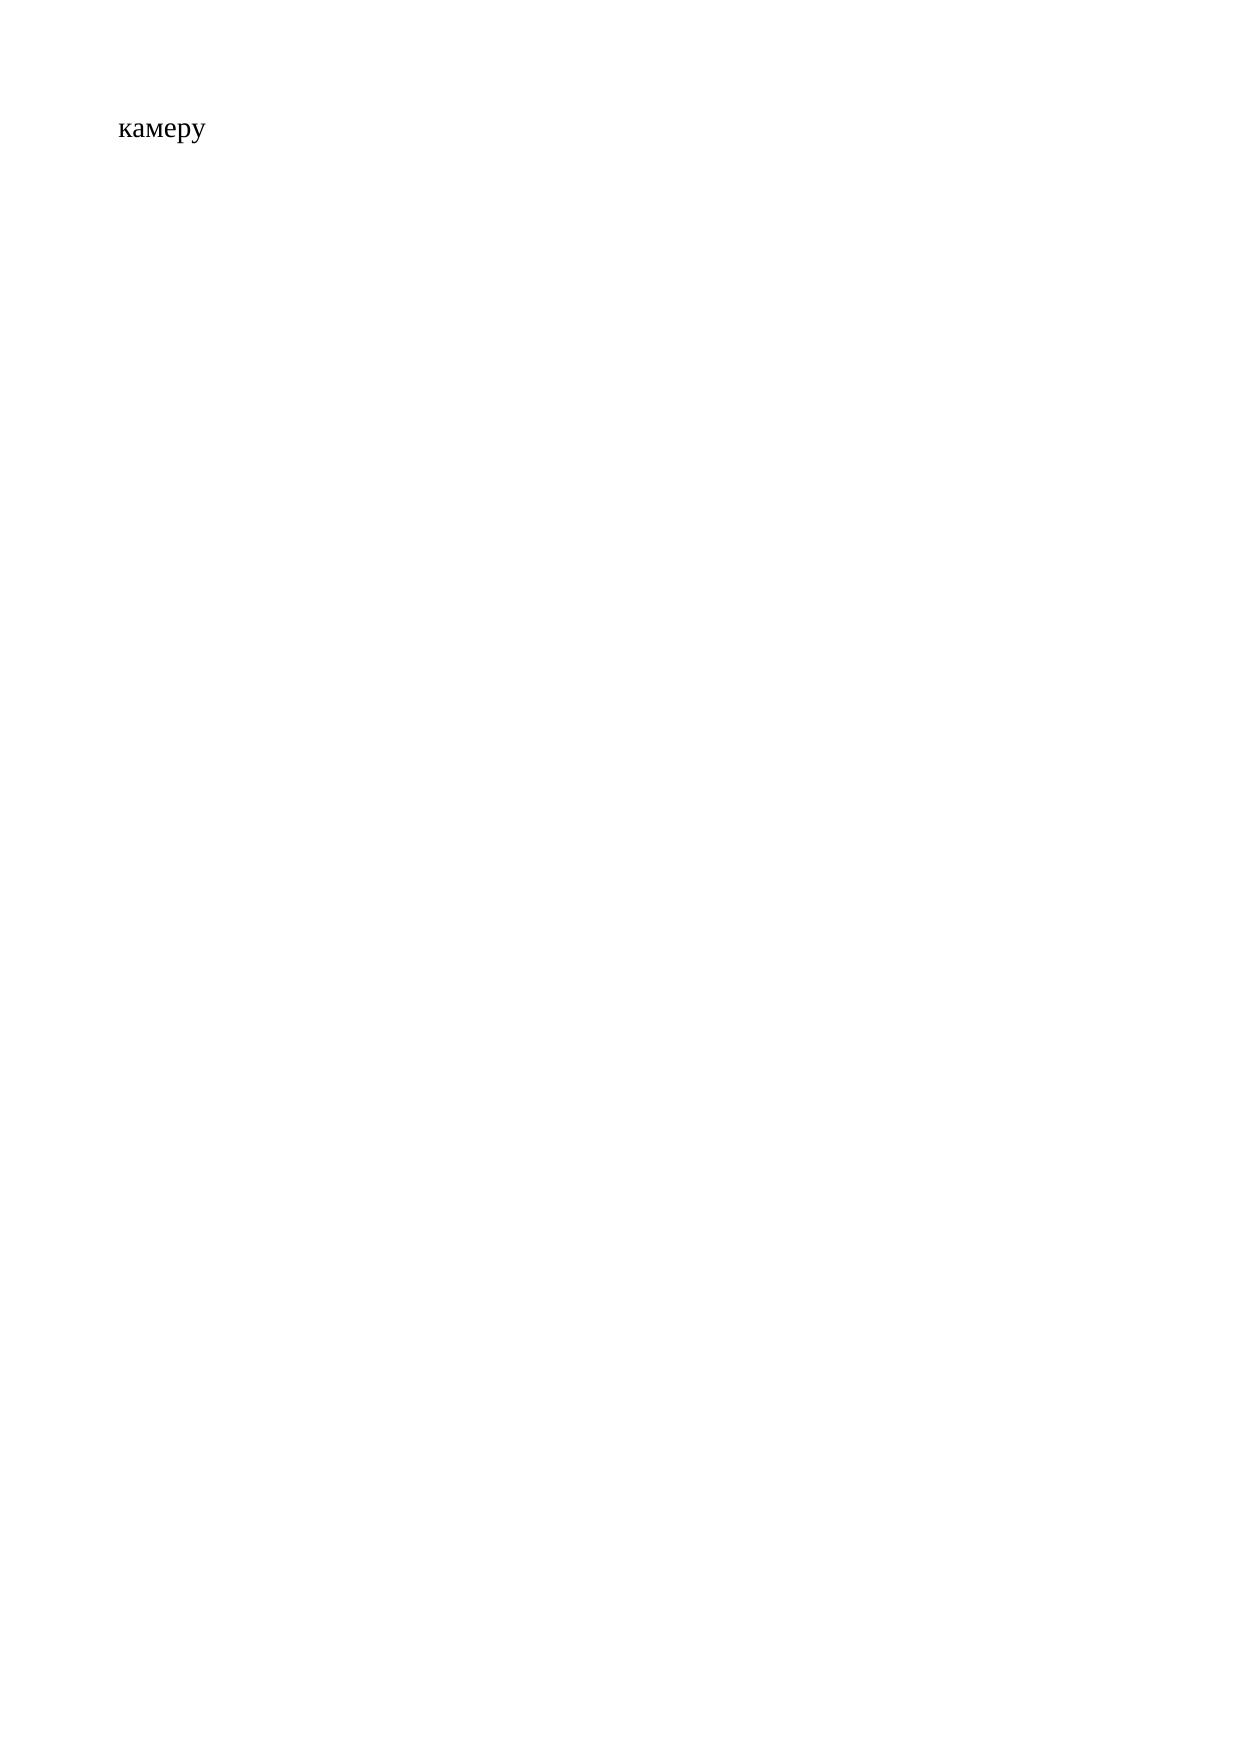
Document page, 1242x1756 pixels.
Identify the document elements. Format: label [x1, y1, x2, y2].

text [118, 110, 1123, 144]
